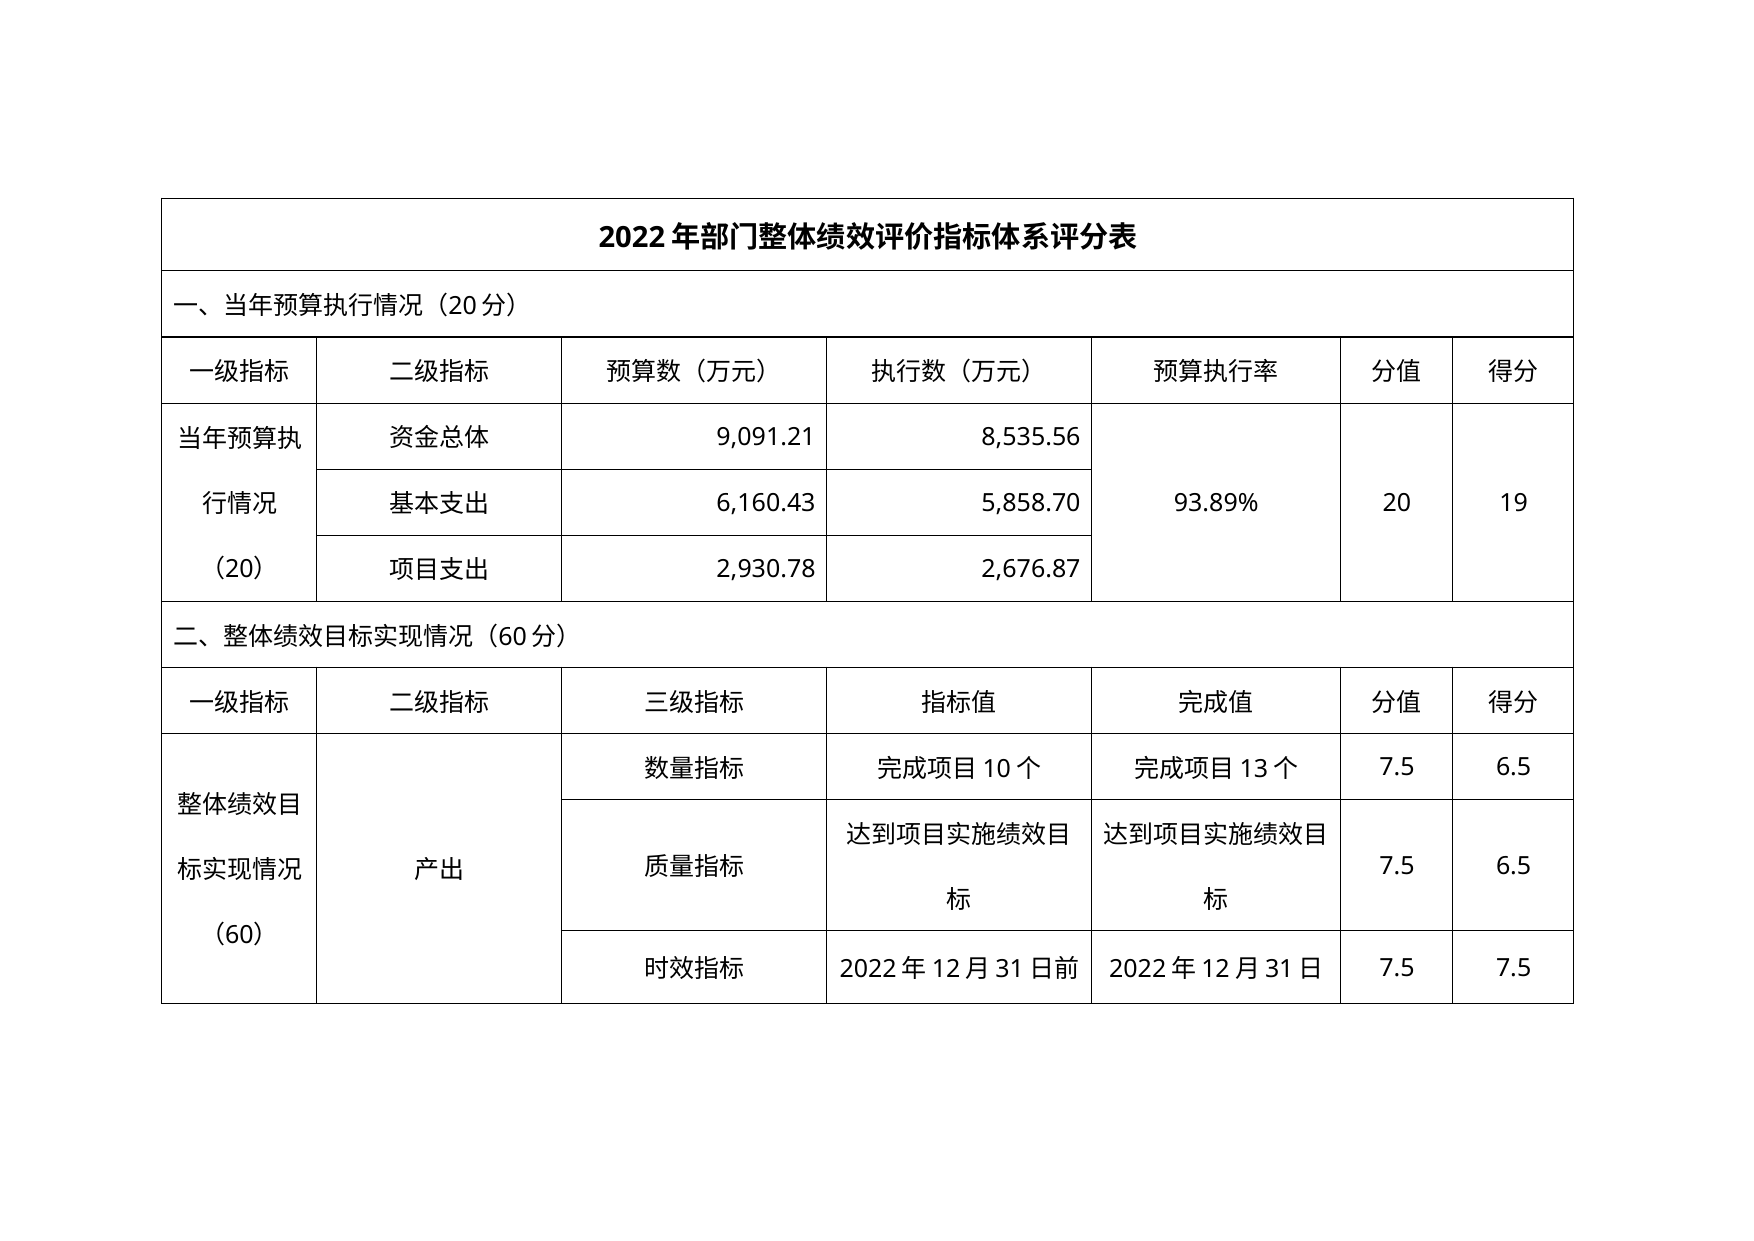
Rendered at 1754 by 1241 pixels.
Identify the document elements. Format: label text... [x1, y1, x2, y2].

table_cell 数量指标 [562, 734, 826, 799]
table_cell 完成项目13个 [1092, 734, 1340, 799]
table_cell 质量指标 [562, 800, 826, 930]
table_cell 产出 [317, 734, 561, 1002]
table_cell 6,160.43 [562, 470, 826, 534]
table_cell 得分 [1453, 668, 1573, 733]
table_cell 5,858.70 [827, 470, 1091, 534]
table_cell 19 [1453, 404, 1573, 601]
table_cell 达到项目实施绩效目标 [827, 800, 1091, 930]
table_cell 项目支出 [317, 536, 561, 601]
table_cell 预算执行率 [1092, 338, 1340, 402]
table_cell 2022年12月31日前完成 [1092, 931, 1340, 1002]
table_cell 7.5 [1341, 734, 1452, 799]
table_cell 时效指标 [562, 931, 826, 1002]
table_cell 指标值 [827, 668, 1091, 733]
table_cell 9,091.21 [562, 404, 826, 468]
table_cell 93.89% [1092, 404, 1340, 601]
table_cell 6.5 [1453, 800, 1573, 930]
table_cell 完成值 [1092, 668, 1340, 733]
table_cell 8,535.56 [827, 404, 1091, 468]
table_cell 二级指标 [317, 338, 561, 402]
table_cell 2,930.78 [562, 536, 826, 601]
table_cell 7.5 [1341, 800, 1452, 930]
table_header 2022年部门整体绩效评价指标体系评分表 [162, 199, 1573, 270]
table_cell 分值 [1341, 338, 1452, 402]
table_cell 二、整体绩效目标实现情况（60分） [162, 602, 1573, 667]
table_cell 基本支出 [317, 470, 561, 534]
table_cell 6.5 [1453, 734, 1573, 799]
table_cell 一级指标 [162, 338, 316, 402]
table_cell 20 [1341, 404, 1452, 601]
table_cell 预算数（万元） [562, 338, 826, 402]
table_cell 整体绩效目标实现情况（60） [162, 734, 316, 1002]
table_cell 2022年12月31日前完成 [827, 931, 1091, 1002]
table_cell 7.5 [1453, 931, 1573, 1002]
table_cell 三级指标 [562, 668, 826, 733]
table_cell 得分 [1453, 338, 1573, 402]
table_cell 2,676.87 [827, 536, 1091, 601]
table_cell 一级指标 [162, 668, 316, 733]
table_cell 分值 [1341, 668, 1452, 733]
table_cell 7.5 [1341, 931, 1452, 1002]
table_cell 完成项目10个 [827, 734, 1091, 799]
table_cell 资金总体 [317, 404, 561, 468]
table_cell 当年预算执行情况（20） [162, 404, 316, 601]
table_cell 达到项目实施绩效目标 [1092, 800, 1340, 930]
table_cell 一、当年预算执行情况（20分） [162, 271, 1573, 336]
table_cell 二级指标 [317, 668, 561, 733]
table_cell 执行数（万元） [827, 338, 1091, 402]
